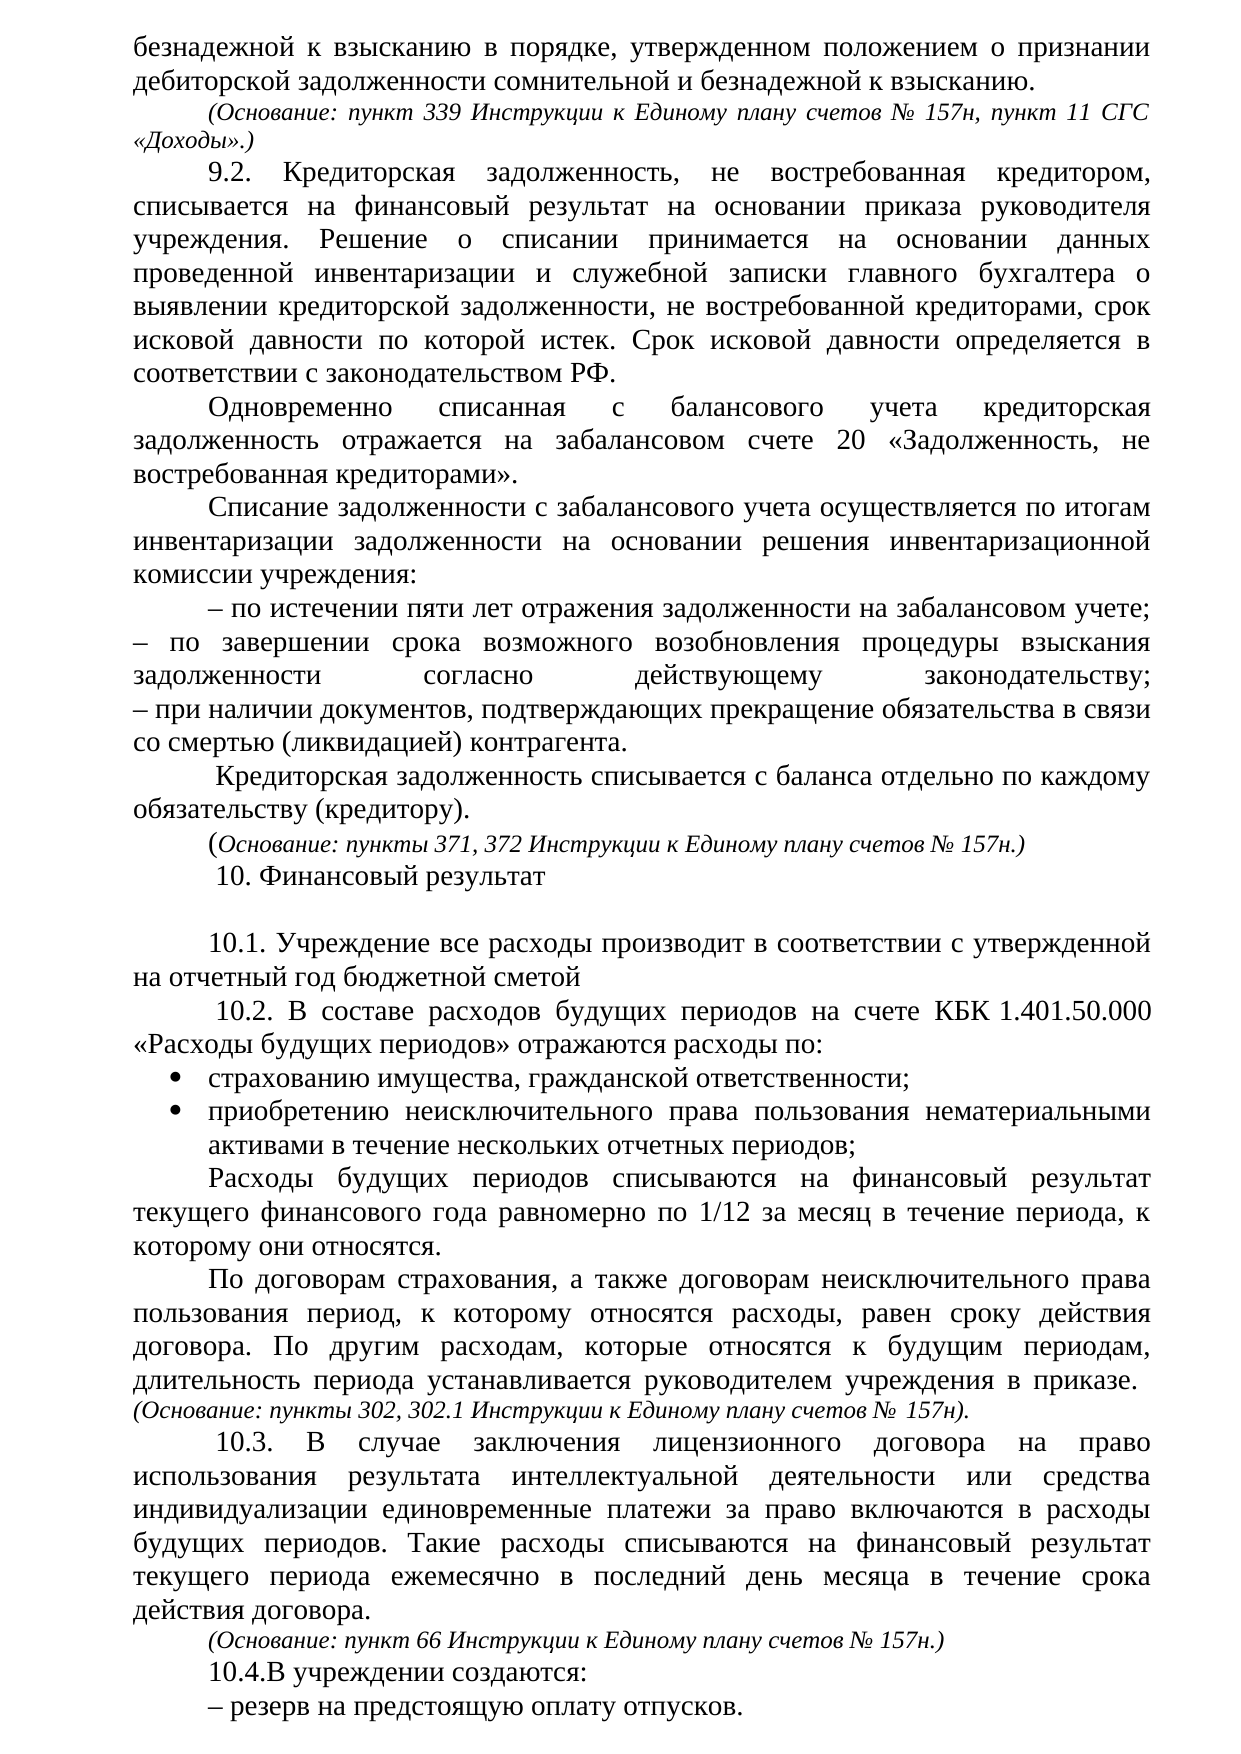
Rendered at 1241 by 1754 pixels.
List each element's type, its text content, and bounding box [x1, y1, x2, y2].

text Списание задолженности с забалансового учета осуществляется по итогам инвентаризации задолженности на основании решения инвентаризационной комиссии учреждения: [133, 489, 1152, 590]
text 10. Финансовый результат [133, 858, 1152, 892]
text Одновременно списанная с балансового учета кредиторская задолженность отражается на забалансовом счете 20 «Задолженность, не востребованная кредиторами». [133, 389, 1152, 489]
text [133, 29, 1152, 97]
list приобретению неисключительного права пользования нематериальными активами в течение нескольких отчетных периодов; [170, 1093, 1152, 1161]
text – резерв на предстоящую оплату отпусков. [133, 1688, 1152, 1721]
text 10.3. В случае заключения лицензионного договора на право использования результата интеллектуальной деятельности или средства индивидуализации единовременные платежи за право включаются в расходы будущих периодов. Такие расходы списываются на финансовый результат текущего периода ежемесячно в последний день месяца в течение срока действия договора. [133, 1424, 1152, 1625]
text – по истечении пяти лет отражения задолженности на забалансовом учете; – по завершении срока возможного возобновления процедуры взыскания задолженности согласно действующему законодательству; – при наличии документов, подтверждающих прекращение обязательства в связи со смертью (ликвидацией) контрагента. [133, 590, 1152, 758]
text (Основание: пункты 371, 372 Инструкции к Единому плану счетов № 157н.) [133, 825, 1152, 858]
text По договорам страхования, а также договорам неисключительного права пользования период, к которому относятся расходы, равен сроку действия договора. По другим расходам, которые относятся к будущим периодам, длительность периода устанавливается руководителем учреждения в приказе. (Основание: пункты 302, 302.1 Инструкции к Единому плану счетов № 157н). [133, 1261, 1152, 1424]
text Кредиторская задолженность списывается с баланса отдельно по каждому обязательству (кредитору). [133, 758, 1152, 825]
text 10.2. В составе расходов будущих периодов на счете КБК 1.401.50.000 «Расходы будущих периодов» отражаются расходы по: [133, 993, 1152, 1060]
text (Основание: пункт 339 Инструкции к Единому плану счетов № 157н, пункт 11 СГС «Доходы».) [133, 97, 1152, 154]
text 10.4.В учреждении создаются: [133, 1654, 1152, 1688]
text 9.2. Кредиторская задолженность, не востребованная кредитором, списывается на финансовый результат на основании приказа руководителя учреждения. Решение о списании принимается на основании данных проведенной инвентаризации и служебной записки главного бухгалтера о выявлении кредиторской задолженности, не востребованной кредиторами, срок исковой давности по которой истек. Срок исковой давности определяется в соответствии с законодательством РФ. [133, 154, 1152, 389]
list страхованию имущества, гражданской ответственности; [170, 1060, 1152, 1093]
text Расходы будущих периодов списываются на финансовый результат текущего финансового года равномерно по 1/12 за месяц в течение периода, к которому они относятся. [133, 1161, 1152, 1261]
text 10.1. Учреждение все расходы производит в соответствии с утвержденной на отчетный год бюджетной сметой [133, 926, 1152, 993]
text (Основание: пункт 66 Инструкции к Единому плану счетов № 157н.) [133, 1625, 1152, 1654]
